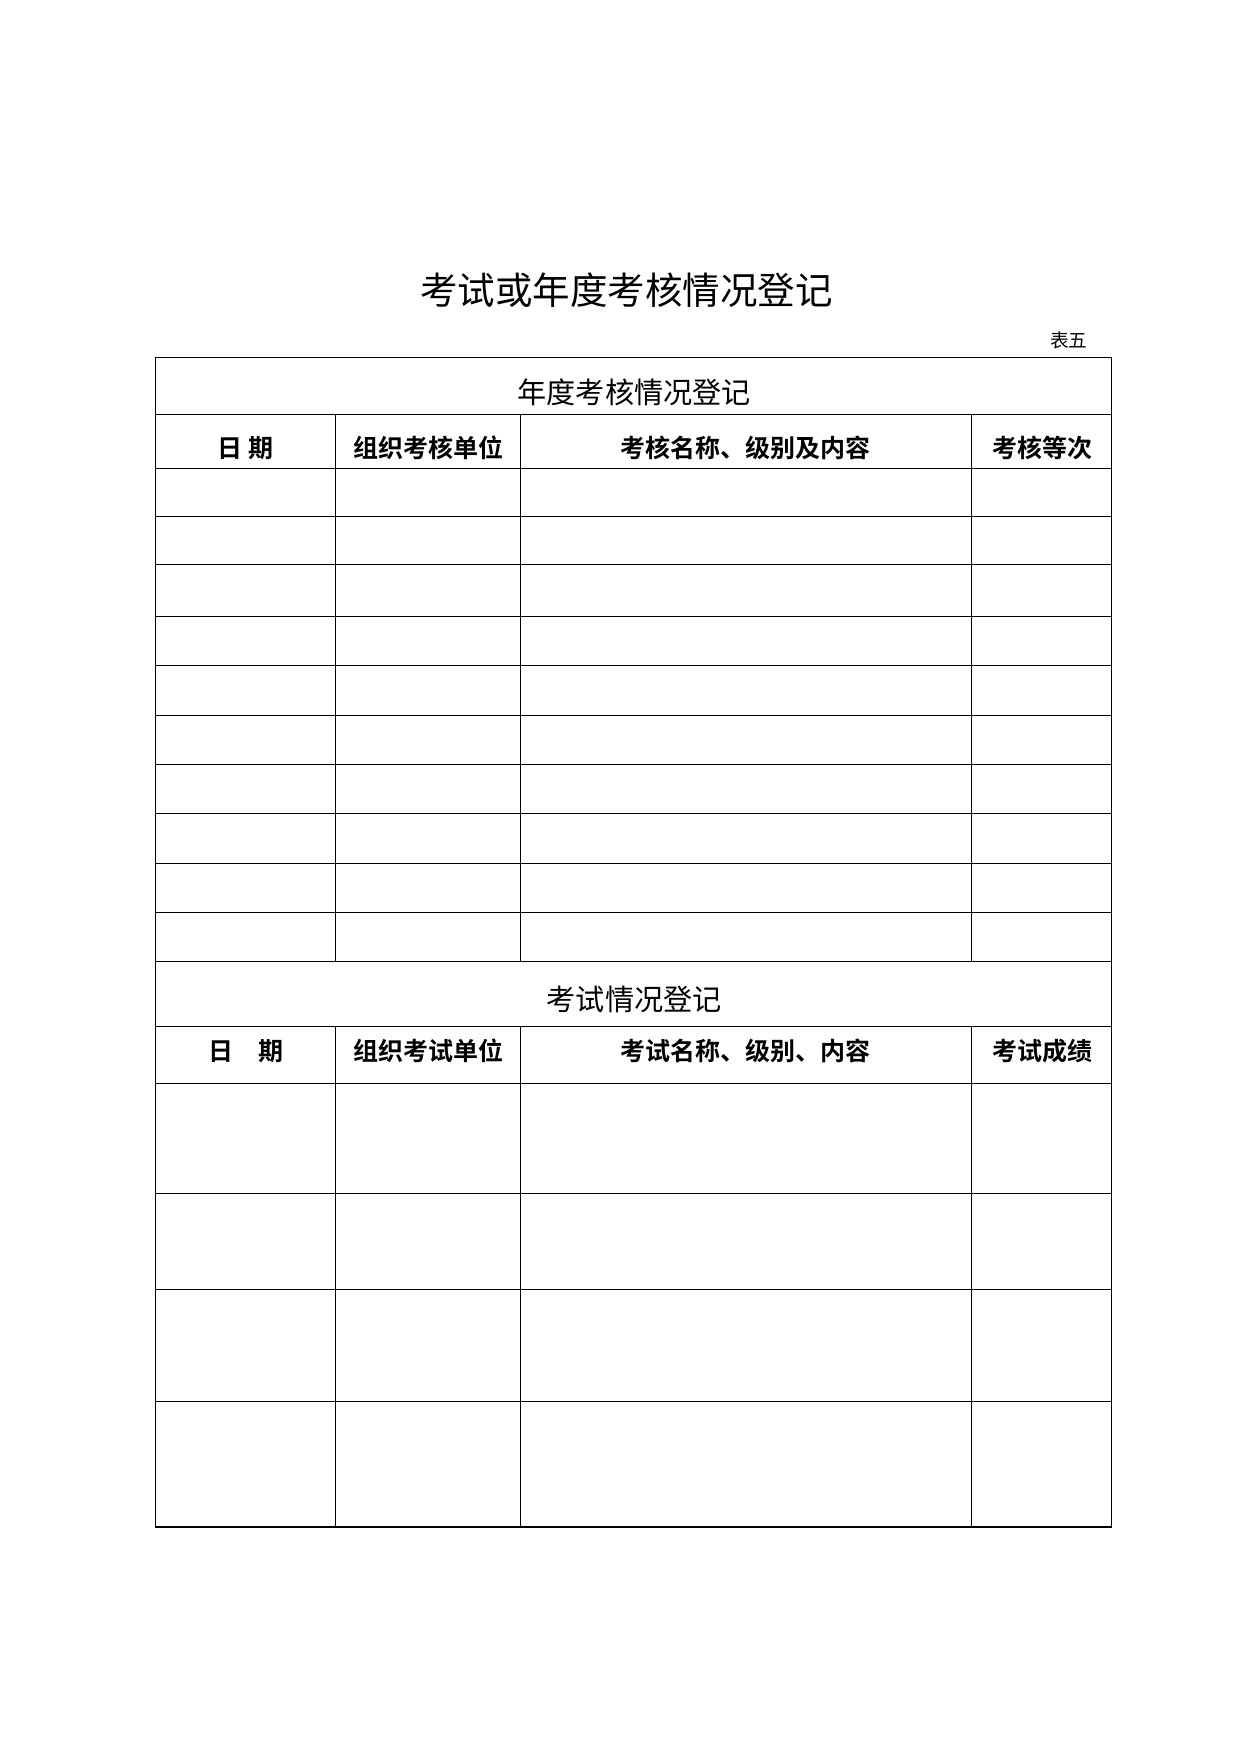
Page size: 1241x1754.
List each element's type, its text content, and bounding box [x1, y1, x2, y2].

table_cell [521, 765, 971, 813]
table_cell [336, 864, 520, 912]
table_cell [156, 913, 335, 961]
table_cell [521, 617, 971, 665]
table_cell 日 期 [156, 1027, 335, 1083]
table_cell [336, 1194, 520, 1289]
table_cell [972, 1084, 1111, 1193]
table_cell [156, 1084, 335, 1193]
table_cell [521, 565, 971, 616]
table_cell [336, 716, 520, 764]
table_cell [336, 517, 520, 564]
table_cell [972, 617, 1111, 665]
table_cell 考试名称、级别、内容 [521, 1027, 971, 1083]
table_cell [972, 469, 1111, 516]
table_cell [521, 1402, 971, 1526]
table_header 年度考核情况登记 [156, 358, 1111, 414]
table_cell 组织考核单位 [336, 415, 520, 467]
table_cell [972, 814, 1111, 863]
table_cell [156, 716, 335, 764]
table_cell [521, 716, 971, 764]
table_cell 日 期 [156, 415, 335, 467]
table_cell [972, 1194, 1111, 1289]
table_cell [156, 1402, 335, 1526]
table_cell [521, 1194, 971, 1289]
table_cell [156, 814, 335, 863]
table_cell [972, 864, 1111, 912]
table_cell [972, 517, 1111, 564]
table_cell [156, 617, 335, 665]
table_cell [156, 864, 335, 912]
table_cell [521, 517, 971, 564]
table_cell 考试成绩 [972, 1027, 1111, 1083]
table_cell [521, 1290, 971, 1401]
table_cell [521, 864, 971, 912]
table_cell [156, 1194, 335, 1289]
table_cell [972, 913, 1111, 961]
table_cell [521, 666, 971, 715]
table_cell 考试情况登记 [156, 962, 1111, 1026]
table_cell [156, 666, 335, 715]
table_cell [521, 814, 971, 863]
table_cell [336, 814, 520, 863]
table_cell [972, 716, 1111, 764]
table_cell [972, 765, 1111, 813]
table_cell [972, 565, 1111, 616]
table_cell [336, 1290, 520, 1401]
table_cell [521, 1084, 971, 1193]
table_cell [972, 1290, 1111, 1401]
text 考试或年度考核情况登记 [173, 261, 1079, 315]
table_cell 组织考试单位 [336, 1027, 520, 1083]
text 表五 [137, 325, 1087, 352]
table_cell [972, 1402, 1111, 1526]
table_cell [156, 517, 335, 564]
table_cell [336, 765, 520, 813]
table_cell [156, 565, 335, 616]
table_cell [521, 469, 971, 516]
table_cell 考核等次 [972, 415, 1111, 467]
table_cell [521, 913, 971, 961]
table_cell 考核名称、级别及内容 [521, 415, 971, 467]
table_cell [156, 765, 335, 813]
table_cell [336, 565, 520, 616]
table_cell [336, 469, 520, 516]
table_cell [972, 666, 1111, 715]
table_cell [336, 913, 520, 961]
table_cell [156, 1290, 335, 1401]
table_cell [156, 469, 335, 516]
table_cell [336, 1402, 520, 1526]
table_cell [336, 1084, 520, 1193]
table_cell [336, 617, 520, 665]
table_cell [336, 666, 520, 715]
